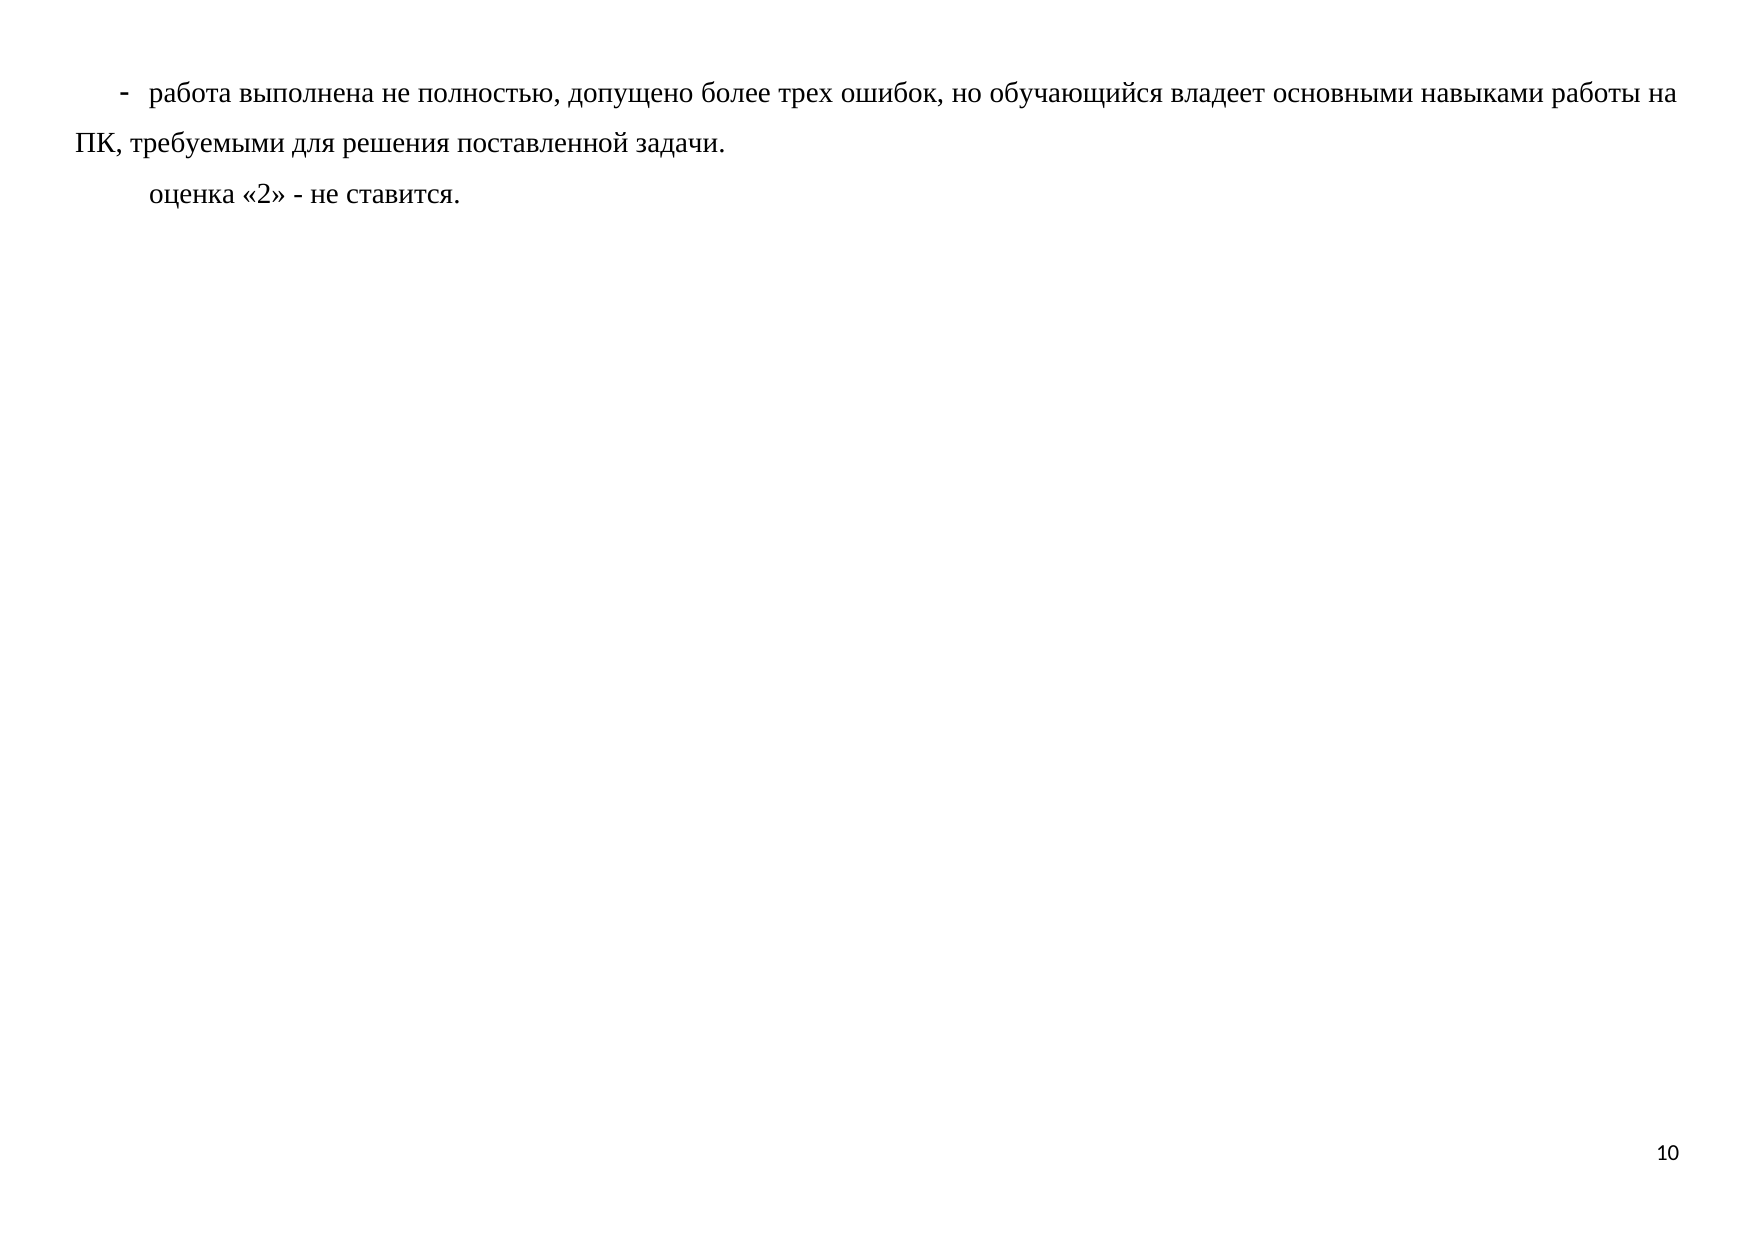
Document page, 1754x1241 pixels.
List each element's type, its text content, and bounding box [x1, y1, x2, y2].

list работа выполнена не полностью, допущено более трех ошибок, но обучающийся владеет основными навыками работы на ПК, требуемыми для решения поставленной задачи. [75, 75, 1679, 159]
text оценка «2» - не ставится. [75, 176, 1679, 209]
